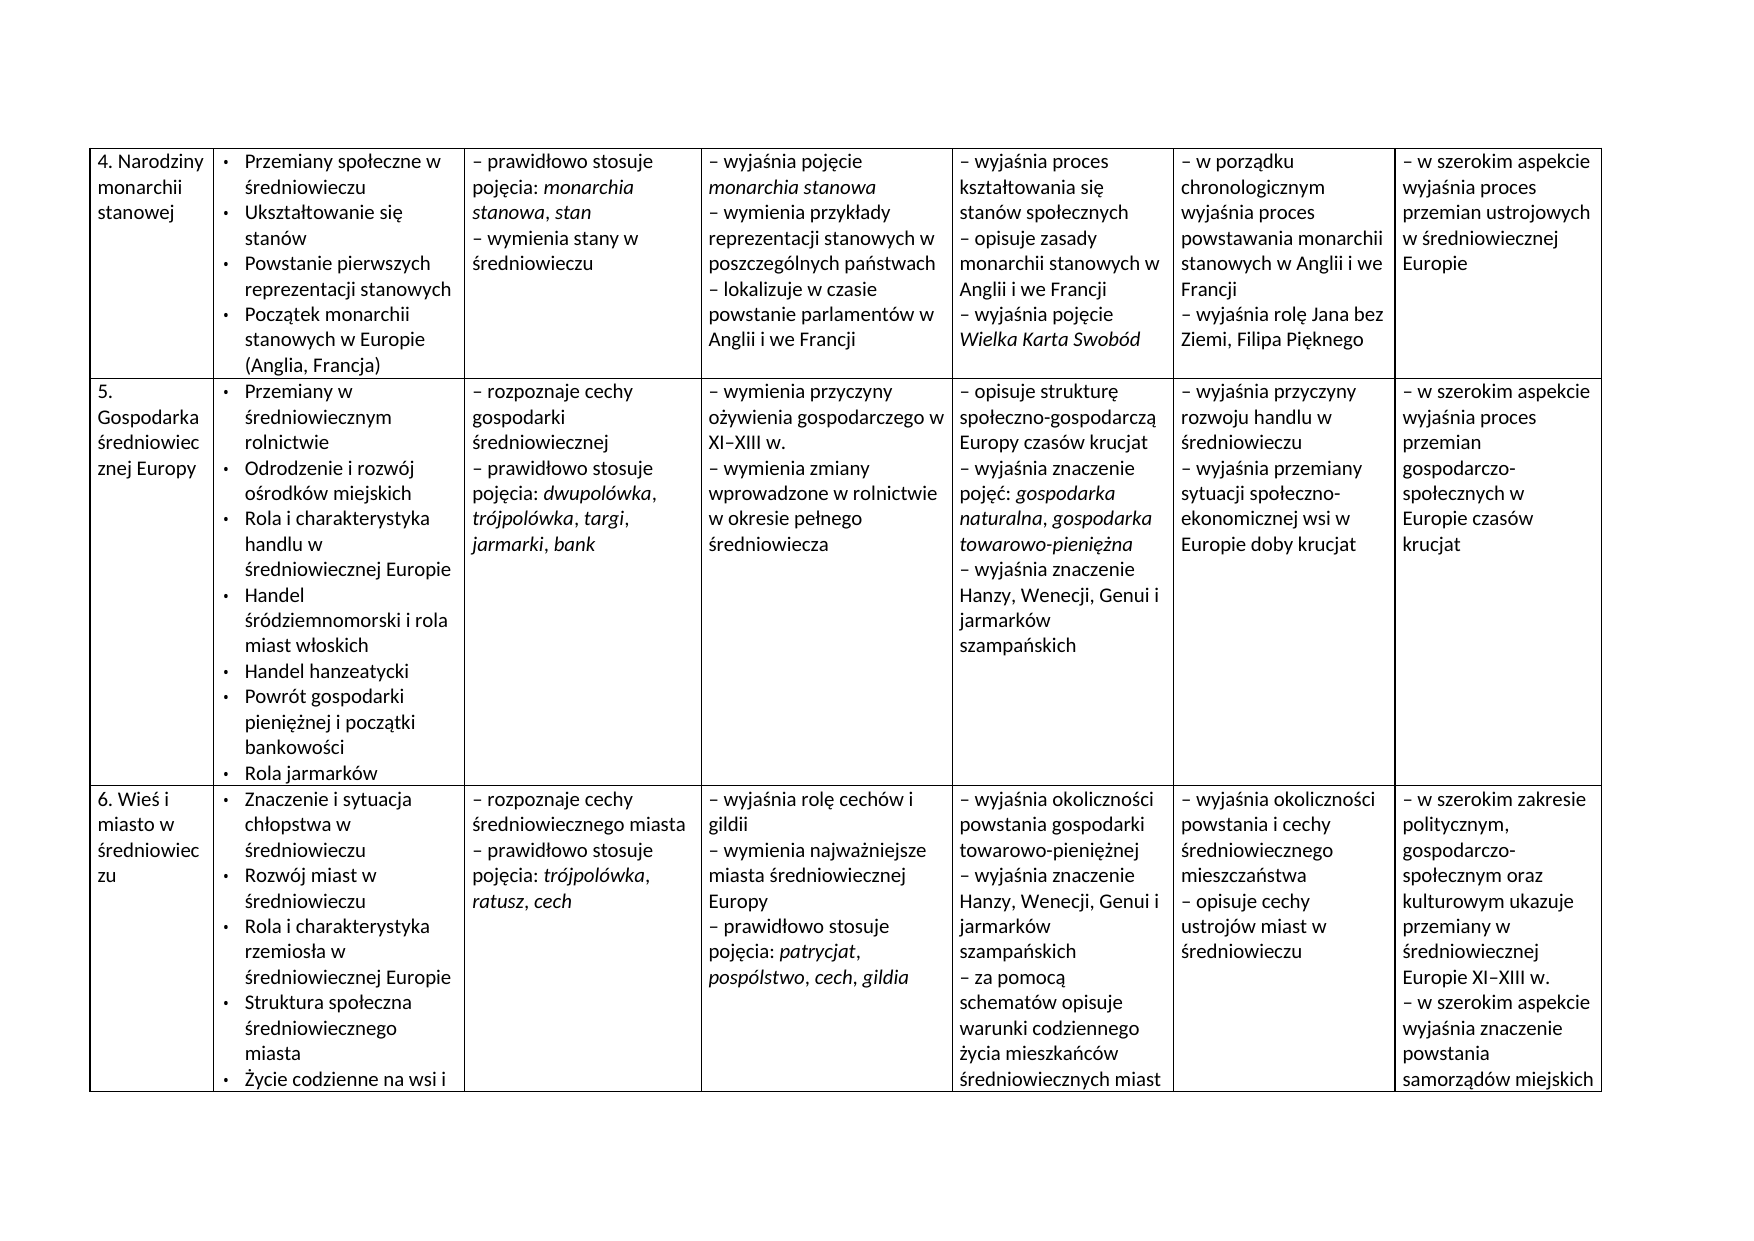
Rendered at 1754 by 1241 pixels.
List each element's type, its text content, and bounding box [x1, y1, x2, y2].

table_cell – w szerokim aspekcie wyjaśnia proces przemian ustrojowych w średniowiecznej Europie [1396, 149, 1601, 377]
table_cell – prawidłowo stosuje pojęcia: monarchia stanowa, stan – wymienia stany w średniowieczu [465, 149, 701, 377]
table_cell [702, 786, 952, 1091]
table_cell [91, 786, 213, 1091]
table_cell – opisuje strukturę społeczno-gospodarczą Europy czasów krucjat – wyjaśnia znaczenie pojęć: gospodarka naturalna, gospodarka towarowo-pieniężna – wyjaśnia znaczenie Hanzy, Wenecji, Genui i jarmarków szampańskich [953, 379, 1173, 785]
table_cell – wyjaśnia proces kształtowania się stanów społecznych – opisuje zasady monarchii stanowych w Anglii i we Francji – wyjaśnia pojęcie Wielka Karta Swobód [953, 149, 1173, 377]
table_cell 5. Gospodarka średniowiecznej Europy [91, 379, 213, 785]
table_cell – wyjaśnia pojęcie monarchia stanowa – wymienia przykłady reprezentacji stanowych w poszczególnych państwach – lokalizuje w czasie powstanie parlamentów w Anglii i we Francji [702, 149, 952, 377]
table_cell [1396, 786, 1601, 1091]
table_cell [465, 786, 701, 1091]
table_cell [214, 786, 464, 1091]
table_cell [953, 786, 1173, 1091]
table_cell – wymienia przyczyny ożywienia gospodarczego w XI–XIII w. – wymienia zmiany wprowadzone w rolnictwie w okresie pełnego średniowiecza [702, 379, 952, 785]
table_cell – wyjaśnia przyczyny rozwoju handlu w średniowieczu – wyjaśnia przemiany sytuacji społeczno-ekonomicznej wsi w Europie doby krucjat [1174, 379, 1394, 785]
table_cell Przemiany w średniowiecznym rolnictwie Odrodzenie i rozwój ośrodków miejskich Rola i charakterystyka handlu w średniowiecznej Europie Handel śródziemnomorski i rola miast włoskich Handel hanzeatycki Powrót gospodarki pieniężnej i początki bankowości Rola jarmarków [214, 379, 464, 785]
table_cell Przemiany społeczne w średniowieczu Ukształtowanie się stanów Powstanie pierwszych reprezentacji stanowych Początek monarchii stanowych w Europie (Anglia, Francja) [214, 149, 464, 377]
table_cell – w porządku chronologicznym wyjaśnia proces powstawania monarchii stanowych w Anglii i we Francji – wyjaśnia rolę Jana bez Ziemi, Filipa Pięknego [1174, 149, 1394, 377]
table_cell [1174, 786, 1394, 1091]
table_cell – rozpoznaje cechy gospodarki średniowiecznej – prawidłowo stosuje pojęcia: dwupolówka, trójpolówka, targi, jarmarki, bank [465, 379, 701, 785]
table_cell 4. Narodziny monarchii stanowej [91, 149, 213, 377]
table_cell – w szerokim aspekcie wyjaśnia proces przemian gospodarczo-społecznych w Europie czasów krucjat [1396, 379, 1601, 785]
